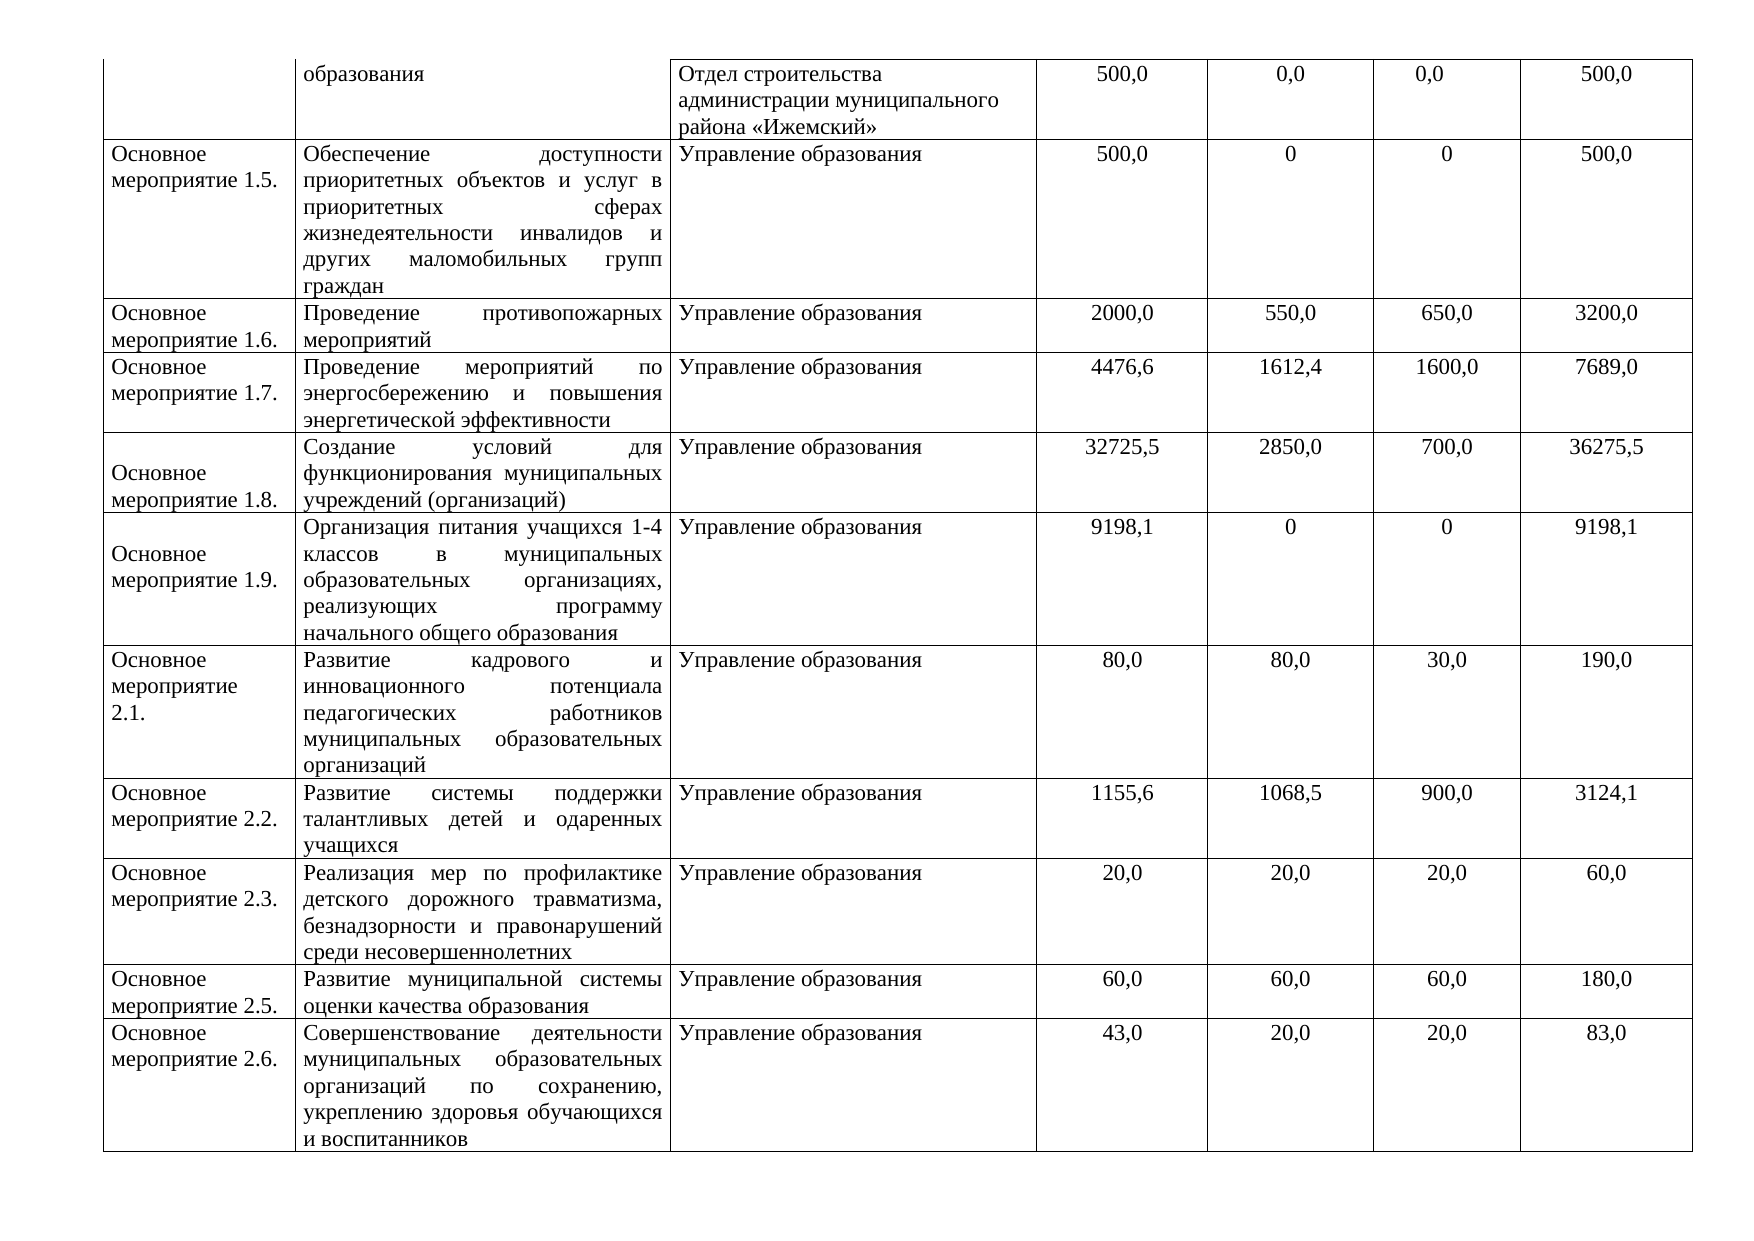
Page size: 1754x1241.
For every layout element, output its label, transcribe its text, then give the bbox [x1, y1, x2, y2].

table_cell Управление образования [671, 859, 1036, 964]
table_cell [671, 1019, 1036, 1151]
table_cell Реализация мер по профилактике детского дорожного травматизма, безнадзорности и правонарушений среди несовершеннолетних [296, 859, 670, 964]
table_cell Основное мероприятие 1.5. [104, 140, 295, 298]
table_cell Управление образования [671, 965, 1036, 1018]
table_cell 32725,5 [1037, 433, 1207, 512]
table_cell 1155,6 [1037, 779, 1207, 858]
table_cell 500,0 [1521, 60, 1692, 139]
table_cell 700,0 [1374, 433, 1520, 512]
table_cell Управление образования [671, 779, 1036, 858]
table_cell Проведение противопожарных мероприятий [296, 299, 670, 352]
table_cell 30,0 [1374, 646, 1520, 778]
table_cell 9198,1 [1037, 513, 1207, 645]
table_cell Развитие кадрового и инновационного потенциала педагогических работников муниципальных образовательных организаций [296, 646, 670, 778]
table_cell 80,0 [1037, 646, 1207, 778]
table_cell 20,0 [1037, 859, 1207, 964]
table_cell 1068,5 [1208, 779, 1373, 858]
table_cell Развитие системы поддержки талантливых детей и одаренных учащихся [296, 779, 670, 858]
table_cell 0,0 [1374, 60, 1520, 139]
table_cell 20,0 [1374, 1019, 1520, 1151]
table_cell 190,0 [1521, 646, 1692, 778]
table_cell 60,0 [1037, 965, 1207, 1018]
table_cell Основное мероприятие 1.7. [104, 353, 295, 432]
table_cell 3200,0 [1521, 299, 1692, 352]
table_cell 83,0 [1521, 1019, 1692, 1151]
table_cell 60,0 [1208, 965, 1373, 1018]
table_cell Основное мероприятие 1.9. [104, 513, 295, 645]
table_cell Управление образования [671, 353, 1036, 432]
table_cell Проведение мероприятий по энергосбережению и повышения энергетической эффективности [296, 353, 670, 432]
table_cell Основное мероприятие 2.2. [104, 779, 295, 858]
table_cell Управление образования [671, 299, 1036, 352]
table_cell 500,0 [1521, 140, 1692, 298]
table_cell 2850,0 [1208, 433, 1373, 512]
table_cell 650,0 [1374, 299, 1520, 352]
table_cell 1612,4 [1208, 353, 1373, 432]
table_cell 60,0 [1521, 859, 1692, 964]
table_cell Управление образования [671, 433, 1036, 512]
table_cell Создание условий для функционирования муниципальных учреждений (организаций) [296, 433, 670, 512]
table_cell 3124,1 [1521, 779, 1692, 858]
table_cell Основное мероприятие 1.6. [104, 299, 295, 352]
table_cell 0 [1374, 140, 1520, 298]
table_cell Управление образования [671, 646, 1036, 778]
table_cell Обеспечение доступности приоритетных объектов и услуг в приоритетных сферах жизнедеятельности инвалидов и других маломобильных групп граждан [296, 140, 670, 298]
table_cell 1600,0 [1374, 353, 1520, 432]
table_cell 0,0 [1208, 60, 1373, 139]
table_cell 180,0 [1521, 965, 1692, 1018]
table_cell 0 [1374, 513, 1520, 645]
table_cell Управление образования [671, 513, 1036, 645]
table_cell Основное мероприятие 2.6. [104, 1019, 295, 1151]
table_cell Совершенствование деятельности муниципальных образовательных организаций по сохранению, укреплению здоровья обучающихся и воспитанников [296, 1019, 670, 1151]
table_cell 9198,1 [1521, 513, 1692, 645]
table_cell Организация питания учащихся 1-4 классов в муниципальных образовательных организациях, реализующих программу начального общего образования [296, 513, 670, 645]
table_cell Основное мероприятие 1.8. [104, 433, 295, 512]
table_cell Отдел строительства администрации муниципального района «Ижемский» [671, 60, 1036, 139]
table_cell 4476,6 [1037, 353, 1207, 432]
table_cell 36275,5 [1521, 433, 1692, 512]
table_cell 500,0 [1037, 60, 1207, 139]
table_cell Развитие муниципальной системы оценки качества образования [296, 965, 670, 1018]
table_cell 20,0 [1208, 1019, 1373, 1151]
table_cell Управление образования [671, 140, 1036, 298]
table_cell 20,0 [1374, 859, 1520, 964]
table_cell 80,0 [1208, 646, 1373, 778]
table_cell 0 [1208, 140, 1373, 298]
table_cell Основное мероприятие 2.5. [104, 965, 295, 1018]
table_cell 550,0 [1208, 299, 1373, 352]
table_cell 7689,0 [1521, 353, 1692, 432]
table_cell 900,0 [1374, 779, 1520, 858]
table_cell 60,0 [1374, 965, 1520, 1018]
table_cell 43,0 [1037, 1019, 1207, 1151]
table_cell Основное мероприятие 2.1. [104, 646, 295, 778]
table_cell 2000,0 [1037, 299, 1207, 352]
table_cell 500,0 [1037, 140, 1207, 298]
table_cell 0 [1208, 513, 1373, 645]
table_cell Основное мероприятие 2.3. [104, 859, 295, 964]
table_cell 20,0 [1208, 859, 1373, 964]
